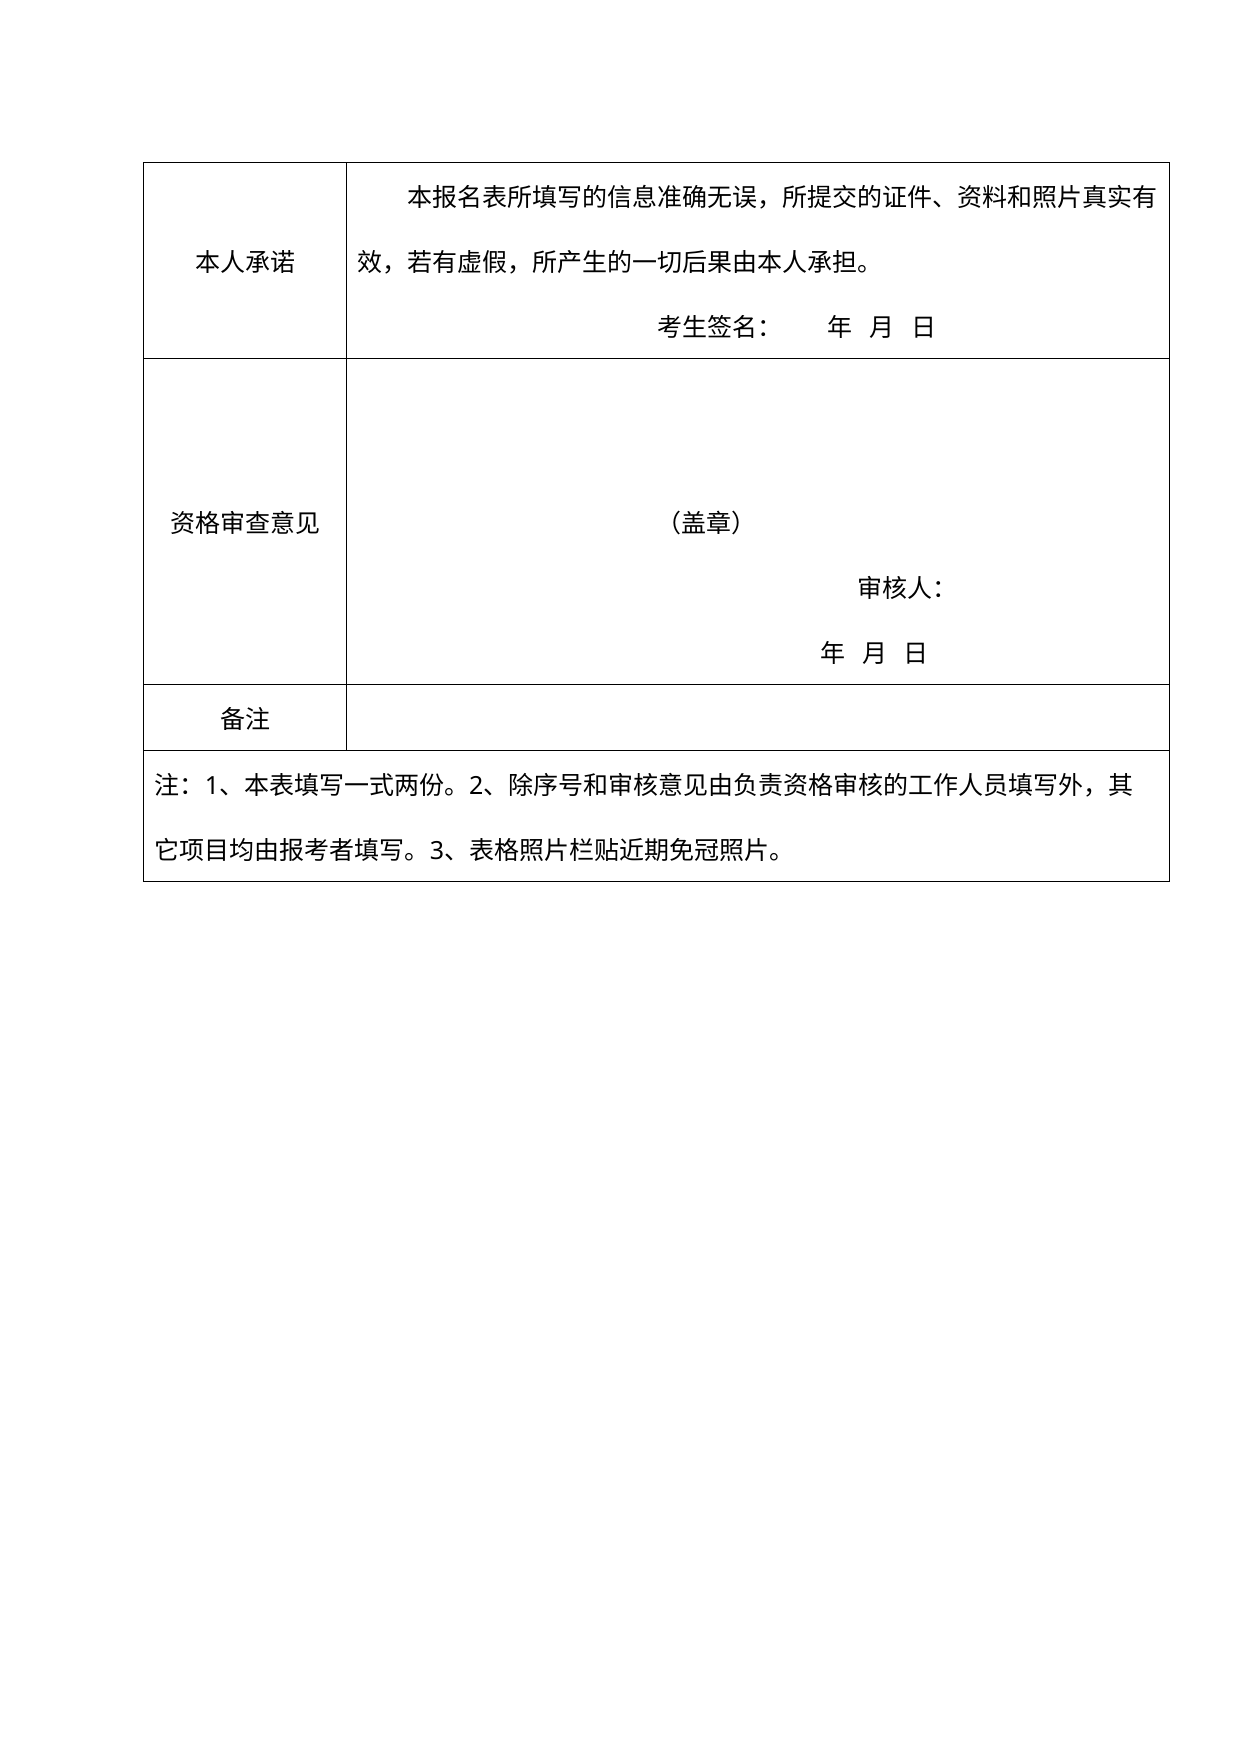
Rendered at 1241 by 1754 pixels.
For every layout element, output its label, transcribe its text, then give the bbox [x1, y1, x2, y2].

table_cell 资格审查意见 [144, 359, 346, 684]
table_cell [347, 685, 1169, 750]
table_cell 注：1、本表填写一式两份。2、除序号和审核意见由负责资格审核的工作人员填写外，其它项目均由报考者填写。3、表格照片栏贴近期免冠照片。 [144, 751, 1169, 881]
table_cell （盖章） 审核人： 年 月 日 [347, 359, 1169, 684]
table_cell 本报名表所填写的信息准确无误，所提交的证件、资料和照片真实有效，若有虚假，所产生的一切后果由本人承担。 考生签名： 年 月 日 [347, 163, 1169, 358]
table_cell 本人承诺 [144, 163, 346, 358]
table_cell 备注 [144, 685, 346, 750]
